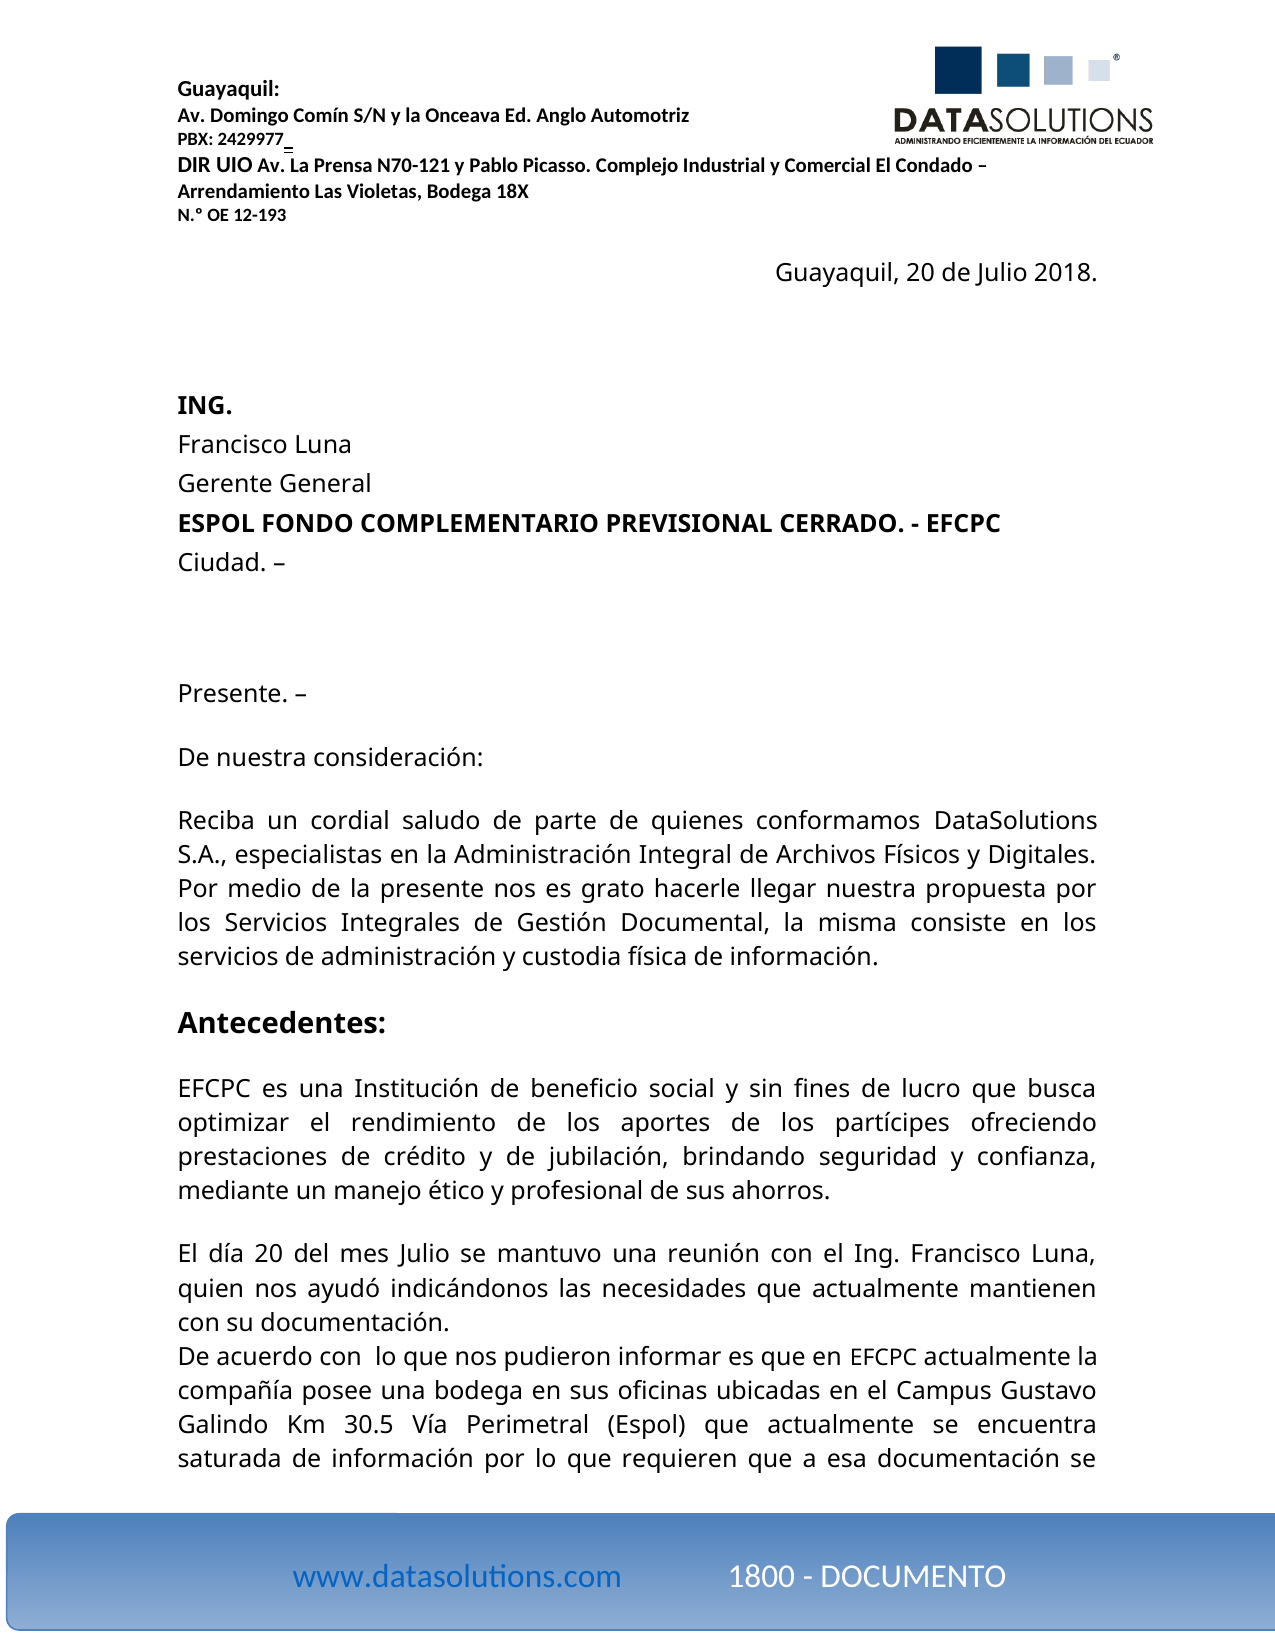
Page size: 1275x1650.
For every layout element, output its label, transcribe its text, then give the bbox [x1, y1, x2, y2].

text Presente. – [177, 676, 1098, 710]
text De nuestra consideración: [177, 739, 1098, 773]
text Ciudad. – [177, 544, 1098, 578]
text Gerente General [177, 466, 1098, 500]
picture [892, 42, 1155, 148]
text Reciba un cordial saludo de parte de quienes conformamos DataSolutions S.A., especialistas en la Administración Integral de Archivos Físicos y Digitales. Por medio de la presente nos es grato hacerle llegar nuestra propuesta por los Servicios Integrales de Gestión Documental, la misma consiste en los servicios de administración y custodia física de información. [177, 802, 1098, 973]
text El día 20 del mes Julio se mantuvo una reunión con el Ing. Francisco Luna, quien nos ayudó indicándonos las necesidades que actualmente mantienen con su documentación. [177, 1236, 1098, 1338]
text ING. [177, 388, 1098, 422]
text ESPOL FONDO COMPLEMENTARIO PREVISIONAL CERRADO. - EFCPC [177, 505, 1098, 539]
text Guayaquil, 20 de Julio 2018. [177, 254, 1098, 288]
text EFCPC es una Institución de beneficio social y sin fines de lucro que busca optimizar el rendimiento de los aportes de los partícipes ofreciendo prestaciones de crédito y de jubilación, brindando seguridad y confianza, mediante un manejo ético y profesional de sus ahorros. [177, 1071, 1098, 1207]
text Antecedentes: [177, 1002, 1098, 1042]
text Francisco Luna [177, 427, 1098, 461]
